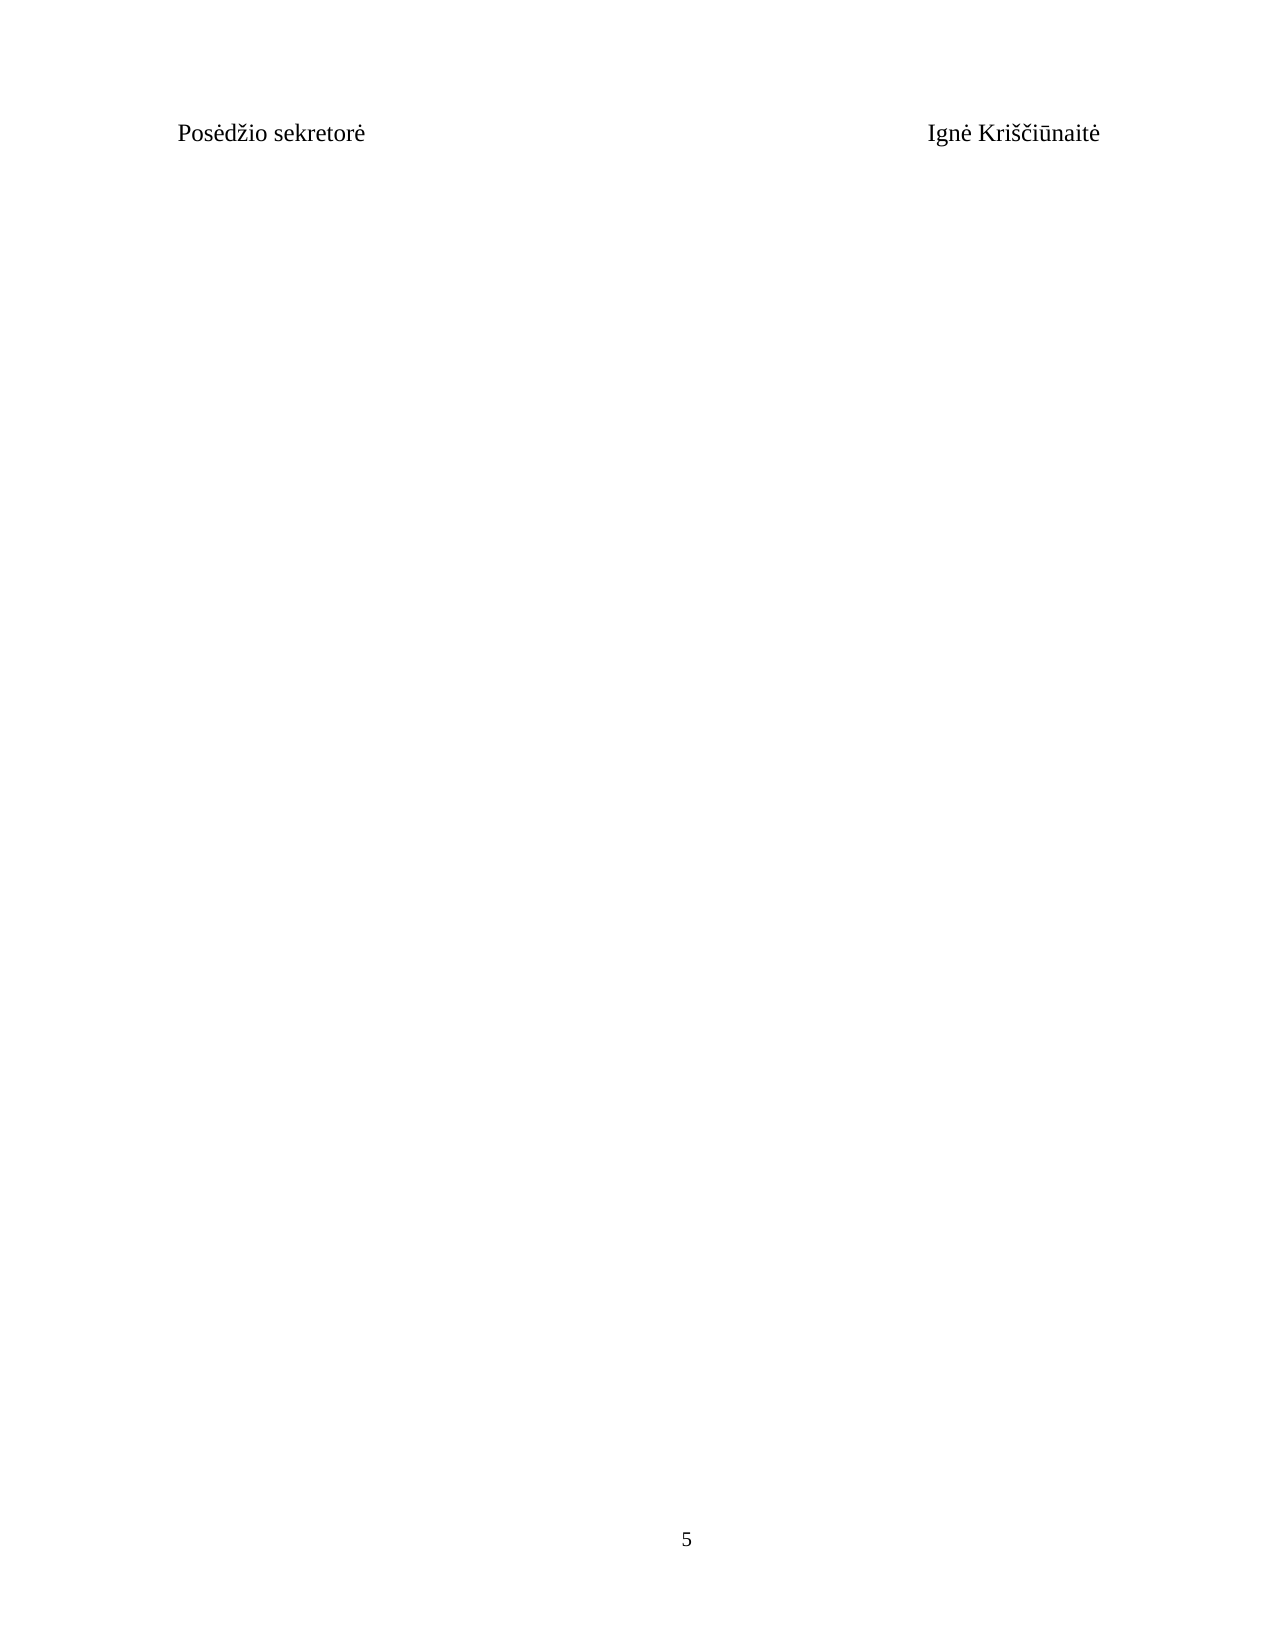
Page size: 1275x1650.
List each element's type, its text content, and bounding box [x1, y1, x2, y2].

text Posėdžio sekretorė Ignė Kriščiūnaitė [177, 118, 1196, 147]
